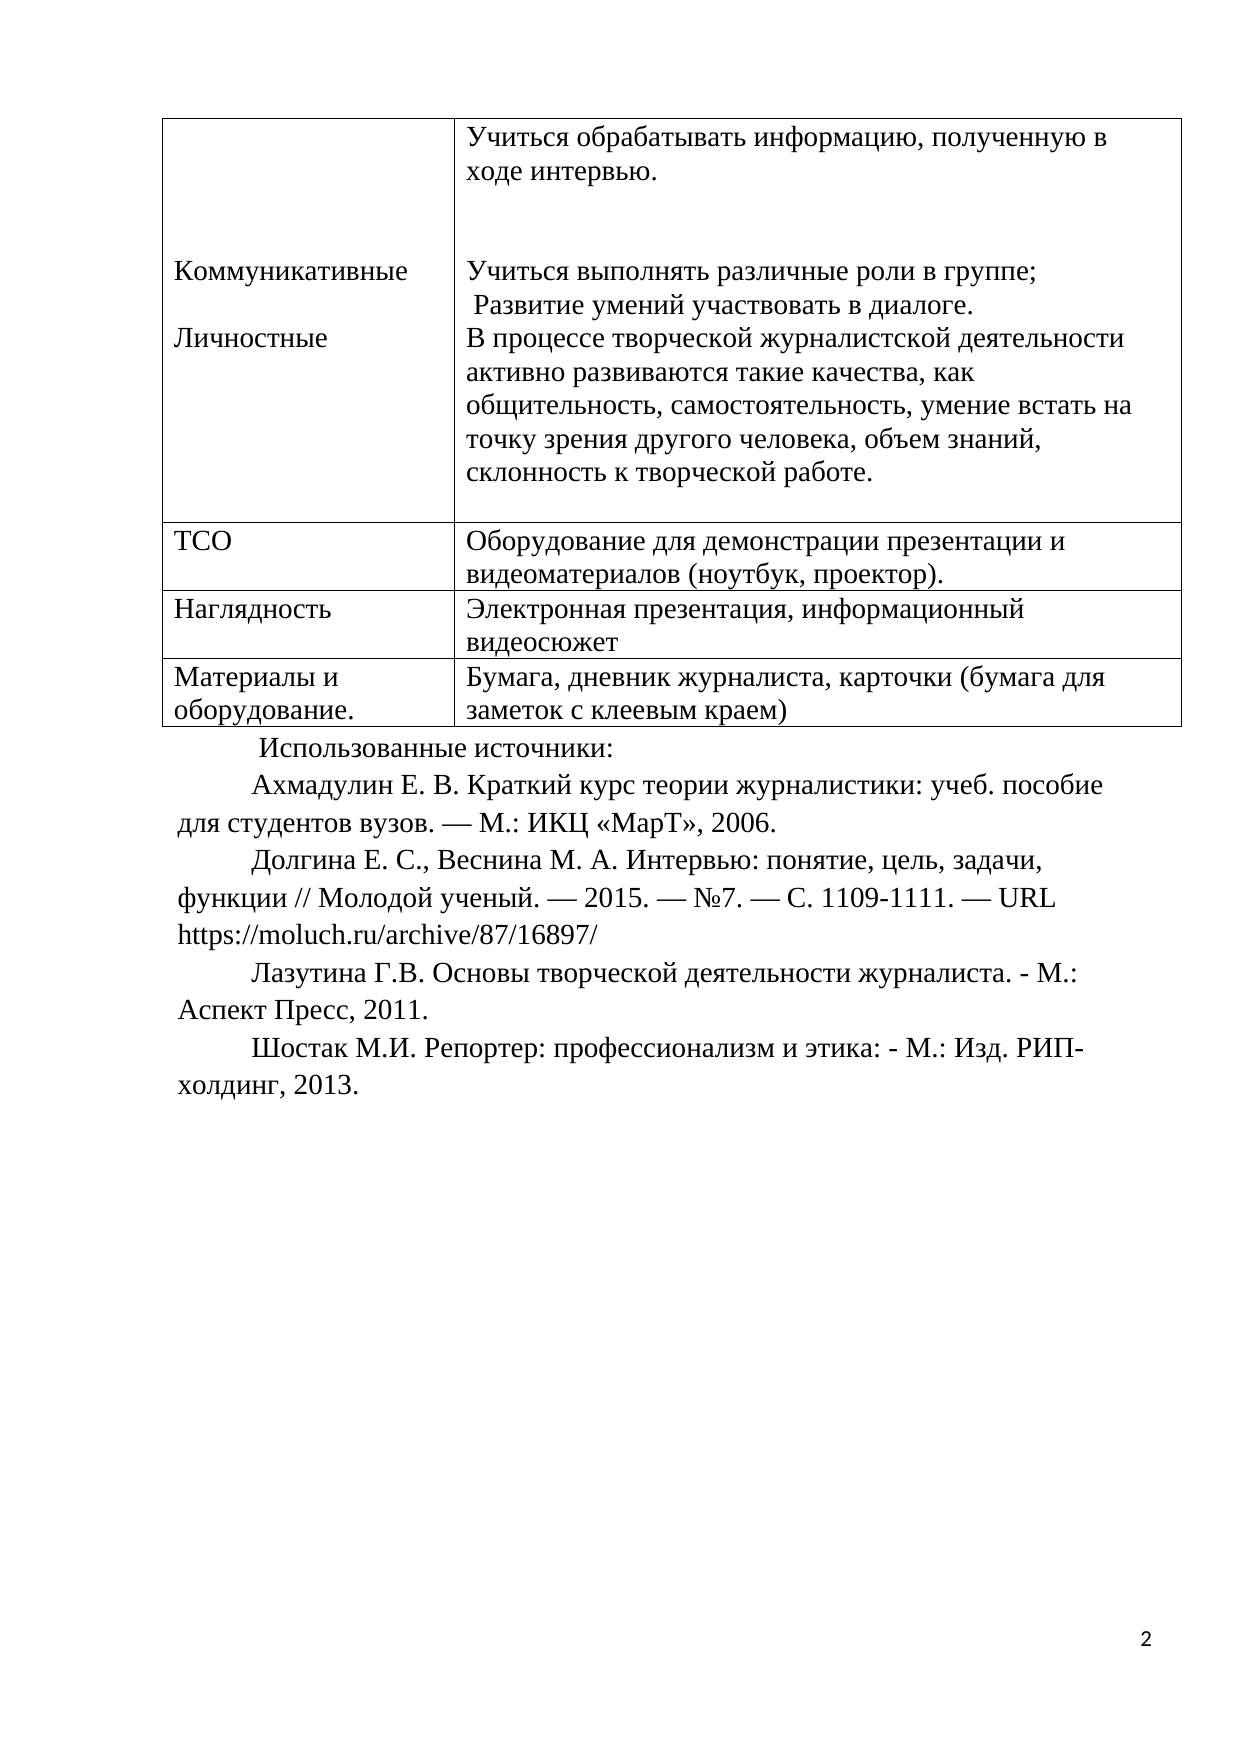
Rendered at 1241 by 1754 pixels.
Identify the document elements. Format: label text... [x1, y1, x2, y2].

text Шостак М.И. Репортер: профессионализм и этика: - М.: Изд. РИП-холдинг, 2013. [177, 1027, 1152, 1102]
table_cell Бумага, дневник журналиста, карточки (бумага для заметок с клеевым краем) [455, 659, 1181, 726]
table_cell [163, 119, 454, 522]
table_cell Наглядность [163, 591, 454, 658]
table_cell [455, 119, 1181, 522]
text Ахмадулин Е. В. Краткий курс теории журналистики: учеб. пособие для студентов вузов. — М.: ИКЦ «МарТ», 2006. [177, 764, 1152, 839]
text Использованные источники: [177, 727, 1152, 764]
table_cell Электронная презентация, информационный видеосюжет [455, 591, 1181, 658]
text Лазутина Г.В. Основы творческой деятельности журналиста. - М.: Аспект Пресс, 2011. [177, 952, 1152, 1027]
table_cell ТСО [163, 523, 454, 590]
table_cell Оборудование для демонстрации презентации и видеоматериалов (ноутбук, проектор). [455, 523, 1181, 590]
table_cell Материалы и оборудование. [163, 659, 454, 726]
text Долгина Е. С., Веснина М. А. Интервью: понятие, цель, задачи, функции // Молодой ученый. — 2015. — №7. — С. 1109-1111. — URL https://moluch.ru/archive/87/16897/ [177, 839, 1152, 952]
